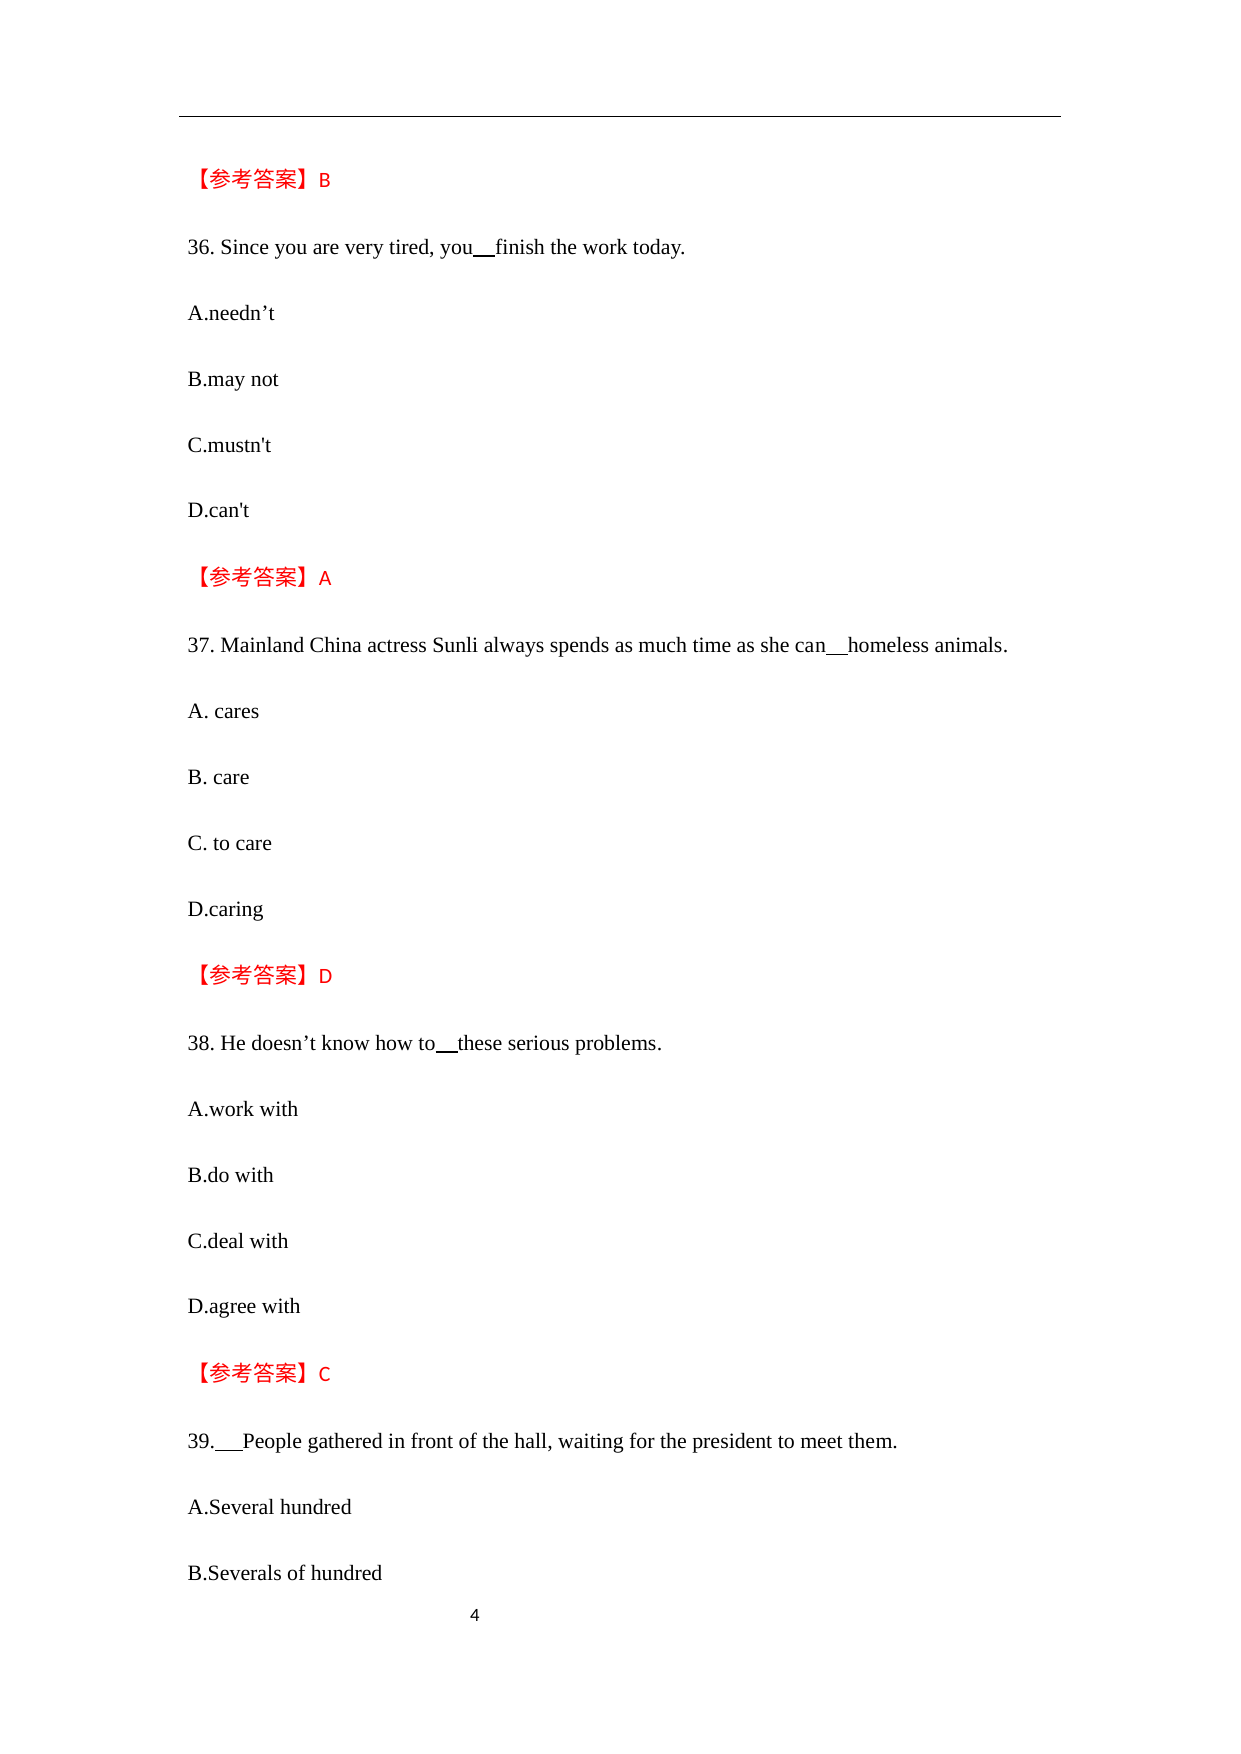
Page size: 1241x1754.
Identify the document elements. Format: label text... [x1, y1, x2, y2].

text 37. Mainland China actress Sunli always spends as much time as she can homeless animals. [187, 628, 1053, 661]
text C. to care [187, 826, 1053, 858]
text B.Severals of hundred [187, 1556, 1053, 1588]
text A.needn’t [187, 296, 1053, 328]
text C.mustn't [187, 428, 1053, 460]
text 【参考答案】B [187, 162, 1053, 193]
text A.Several hundred [187, 1490, 1053, 1523]
text C.deal with [187, 1224, 1053, 1256]
text 39. People gathered in front of the hall, waiting for the president to meet them. [187, 1424, 1053, 1457]
text 【参考答案】D [187, 958, 1053, 989]
text B.may not [187, 362, 1053, 394]
text D.can't [187, 494, 1053, 526]
text D.caring [187, 892, 1053, 924]
text B. care [187, 760, 1053, 792]
text A.work with [187, 1092, 1053, 1124]
text 【参考答案】A [187, 560, 1053, 591]
text 36. Since you are very tired, you finish the work today. [187, 230, 1053, 263]
text 【参考答案】C [187, 1356, 1053, 1387]
text 38. He doesn’t know how to these serious problems. [187, 1026, 1053, 1059]
text D.agree with [187, 1290, 1053, 1322]
text B.do with [187, 1158, 1053, 1191]
text A. cares [187, 694, 1053, 727]
